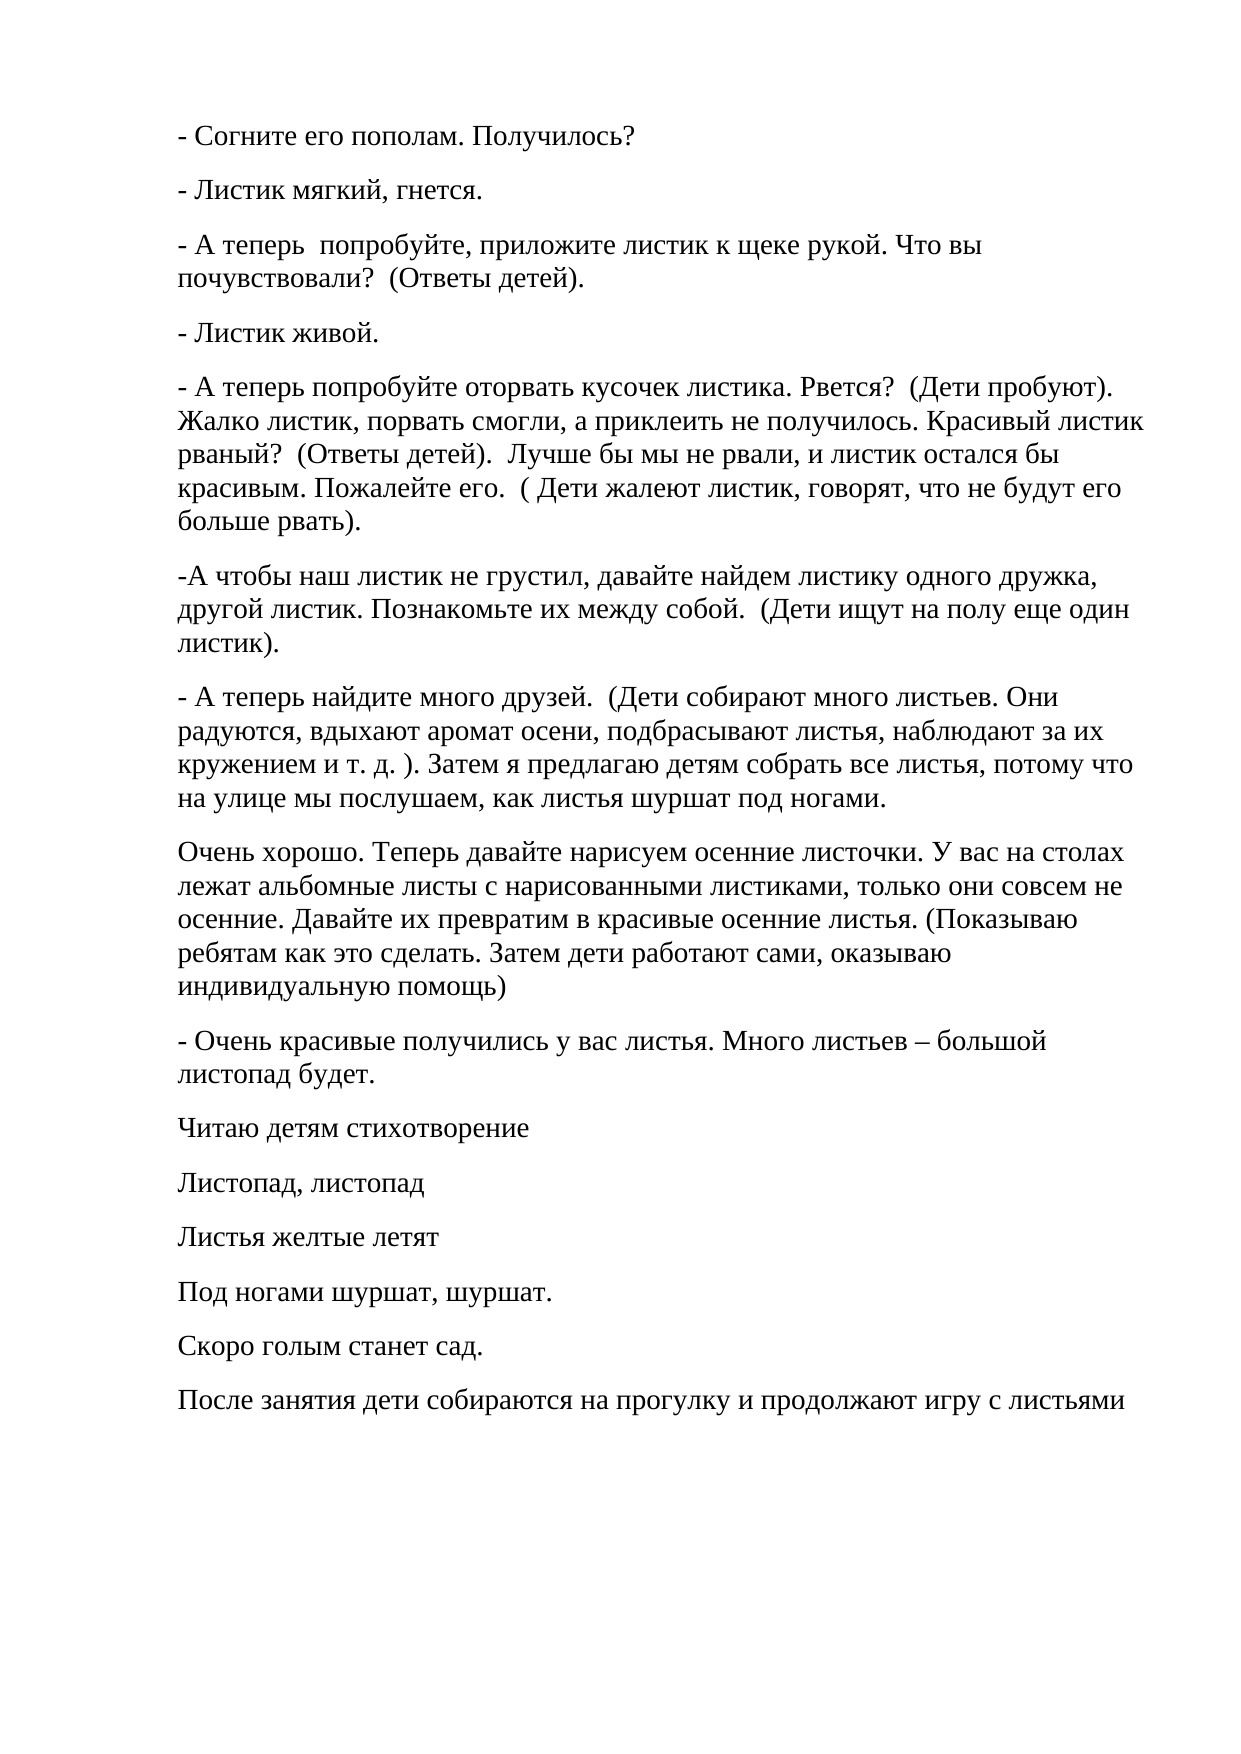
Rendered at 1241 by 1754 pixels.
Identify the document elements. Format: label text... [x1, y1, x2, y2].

text - А теперь попробуйте оторвать кусочек листика. Рвется? (Дети пробуют). Жалко листик, порвать смогли, а приклеить не получилось. Красивый листик рваный? (Ответы детей). Лучше бы мы не рвали, и листик остался бы красивым. Пожалейте его. ( Дети жалеют листик, говорят, что не будут его больше рвать). [177, 369, 1152, 537]
text После занятия дети собираются на прогулку и продолжают игру с листьями [177, 1382, 1152, 1416]
text - Очень красивые получились у вас листья. Много листьев – большой листопад будет. [177, 1023, 1152, 1090]
text - Листик мягкий, гнется. [177, 172, 1152, 206]
text Под ногами шуршат, шуршат. [177, 1274, 1152, 1307]
text - А теперь найдите много друзей. (Дети собирают много листьев. Они радуются, вдыхают аромат осени, подбрасывают листья, наблюдают за их кружением и т. д. ). Затем я предлагаю детям собрать все листья, потому что на улице мы послушаем, как листья шуршат под ногами. [177, 679, 1152, 813]
text Листопад, листопад [177, 1165, 1152, 1198]
text - Листик живой. [177, 315, 1152, 348]
text -А чтобы наш листик не грустил, давайте найдем листику одного дружка, другой листик. Познакомьте их между собой. (Дети ищут на полу еще один листик). [177, 558, 1152, 658]
text Читаю детям стихотворение [177, 1111, 1152, 1144]
text - Согните его пополам. Получилось? [177, 118, 1152, 152]
text Листья желтые летят [177, 1219, 1152, 1253]
text Очень хорошо. Теперь давайте нарисуем осенние листочки. У вас на столах лежат альбомные листы с нарисованными листиками, только они совсем не осенние. Давайте их превратим в красивые осенние листья. (Показываю ребятам как это сделать. Затем дети работают сами, оказываю индивидуальную помощь) [177, 834, 1152, 1002]
text - А теперь попробуйте, приложите листик к щеке рукой. Что вы почувствовали? (Ответы детей). [177, 227, 1152, 294]
text Скоро голым станет сад. [177, 1328, 1152, 1362]
